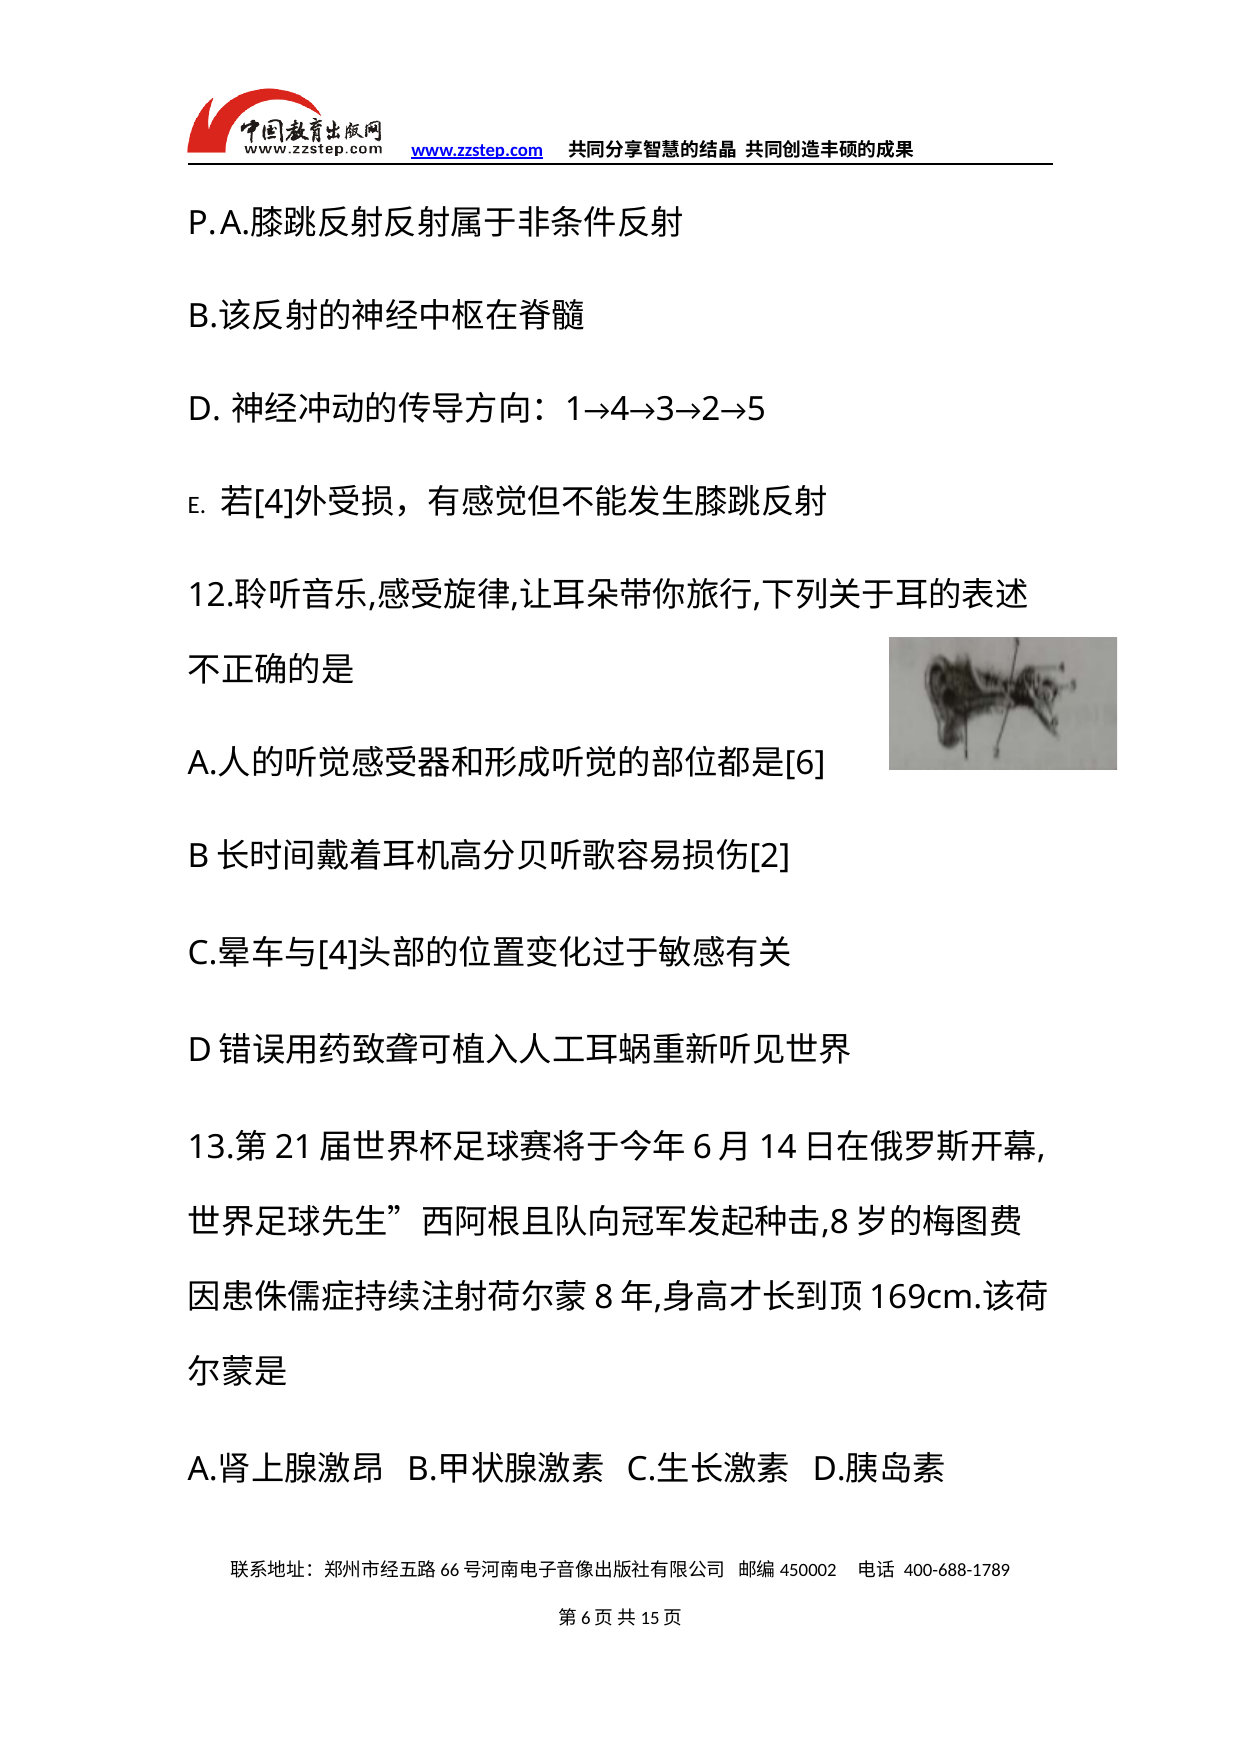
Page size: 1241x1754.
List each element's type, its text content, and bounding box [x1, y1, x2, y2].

list 神经冲动的传导方向：1→4→3→2→5 [187, 374, 1053, 439]
picture [187, 88, 382, 156]
text 12.聆听音乐,感受旋律,让耳朵带你旅行,下列关于耳的表述不正确的是 [187, 560, 1053, 699]
list 若[4]外受损，有感觉但不能发生膝跳反射 [187, 467, 1053, 532]
text A.人的听觉感受器和形成听觉的部位都是[6][来%源:#中教^*网&] [187, 727, 1053, 792]
picture [889, 637, 1118, 769]
list A.膝跳反射反射属于非条件反射 [187, 188, 1053, 253]
text C.晕车与[4]头部的位置变化过于敏感有关 [187, 918, 1053, 983]
text A.肾上腺激昂 B.甲状腺激素 C.生长激素 D.胰岛素 [187, 1433, 1053, 1498]
text 13.第21届世界杯足球赛将于今年6月14日在俄罗斯开幕,世界足球先生”西阿根且队向冠军发起种击,8岁的梅图费因患侏儒症持续注射荷尔蒙8年,身高才长到顶169cm.该荷尔蒙是 [187, 1112, 1053, 1401]
text B长时间戴着耳机高分贝听歌容易损伤[2] [187, 821, 1053, 886]
text B.该反射的神经中枢在脊髓 [187, 281, 1053, 346]
text D错误用药致聋可植入人工耳蜗重新听见世界 [187, 1015, 1053, 1080]
